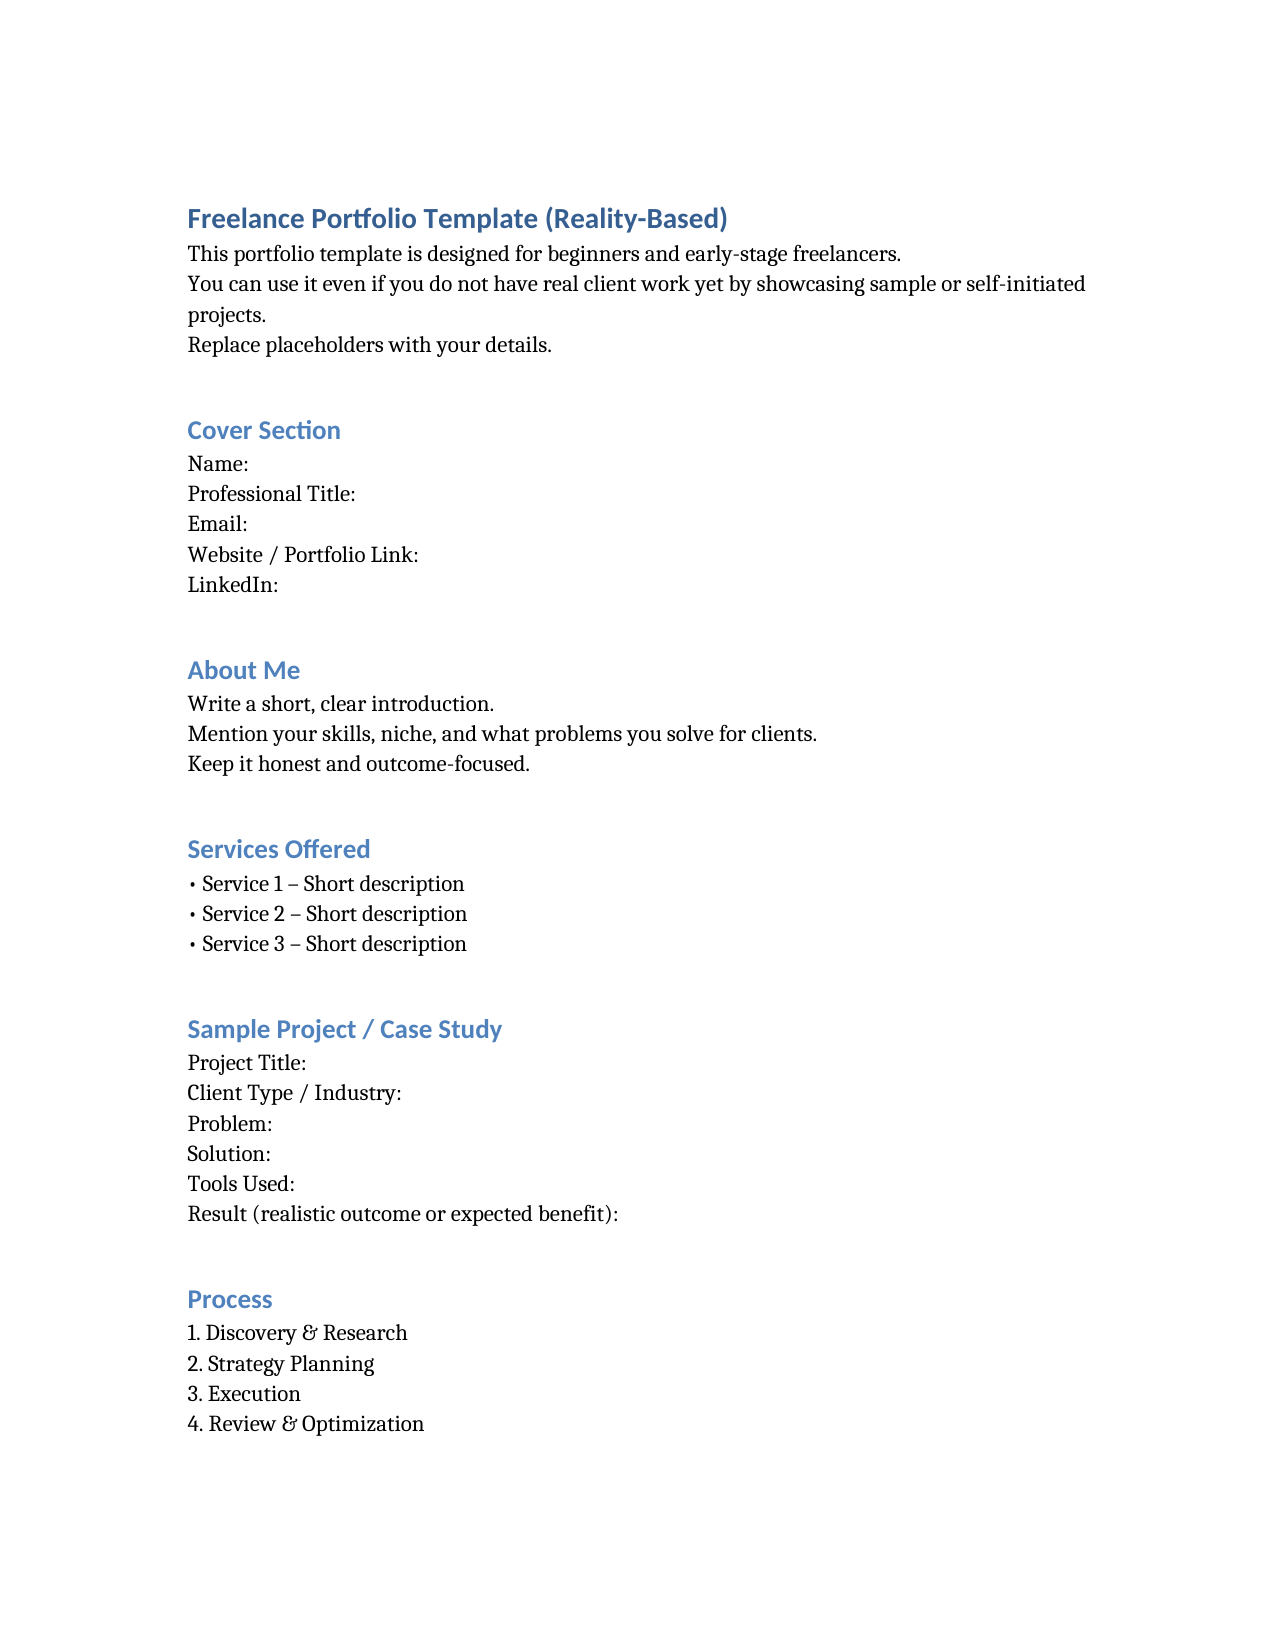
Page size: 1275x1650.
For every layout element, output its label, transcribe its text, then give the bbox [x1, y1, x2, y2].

text • Service 1 – Short description • Service 2 – Short description • Service 3 – Short description [187, 870, 1087, 987]
subtitle Sample Project / Case Study [187, 1012, 1087, 1045]
subtitle Process [187, 1282, 1087, 1315]
subtitle About Me [187, 653, 1087, 686]
text 1. Discovery & Research 2. Strategy Planning 3. Execution 4. Review & Optimization [187, 1320, 1087, 1467]
text Write a short, clear introduction. Mention your skills, niche, and what problems you solve for clients. Keep it honest and outcome-focused. [187, 691, 1087, 808]
text Name: Professional Title: Email: Website / Portfolio Link: LinkedIn: [187, 451, 1087, 628]
subtitle Cover Section [187, 413, 1087, 446]
subtitle Freelance Portfolio Template (Reality-Based) [187, 200, 1087, 236]
text This portfolio template is designed for beginners and early-stage freelancers. You can use it even if you do not have real client work yet by showcasing sample or self-initiated projects. Replace placeholders with your details. [187, 241, 1087, 388]
text Project Title: Client Type / Industry: Problem: Solution: Tools Used: Result (realistic outcome or expected benefit): [187, 1050, 1087, 1257]
subtitle Services Offered [187, 832, 1087, 865]
